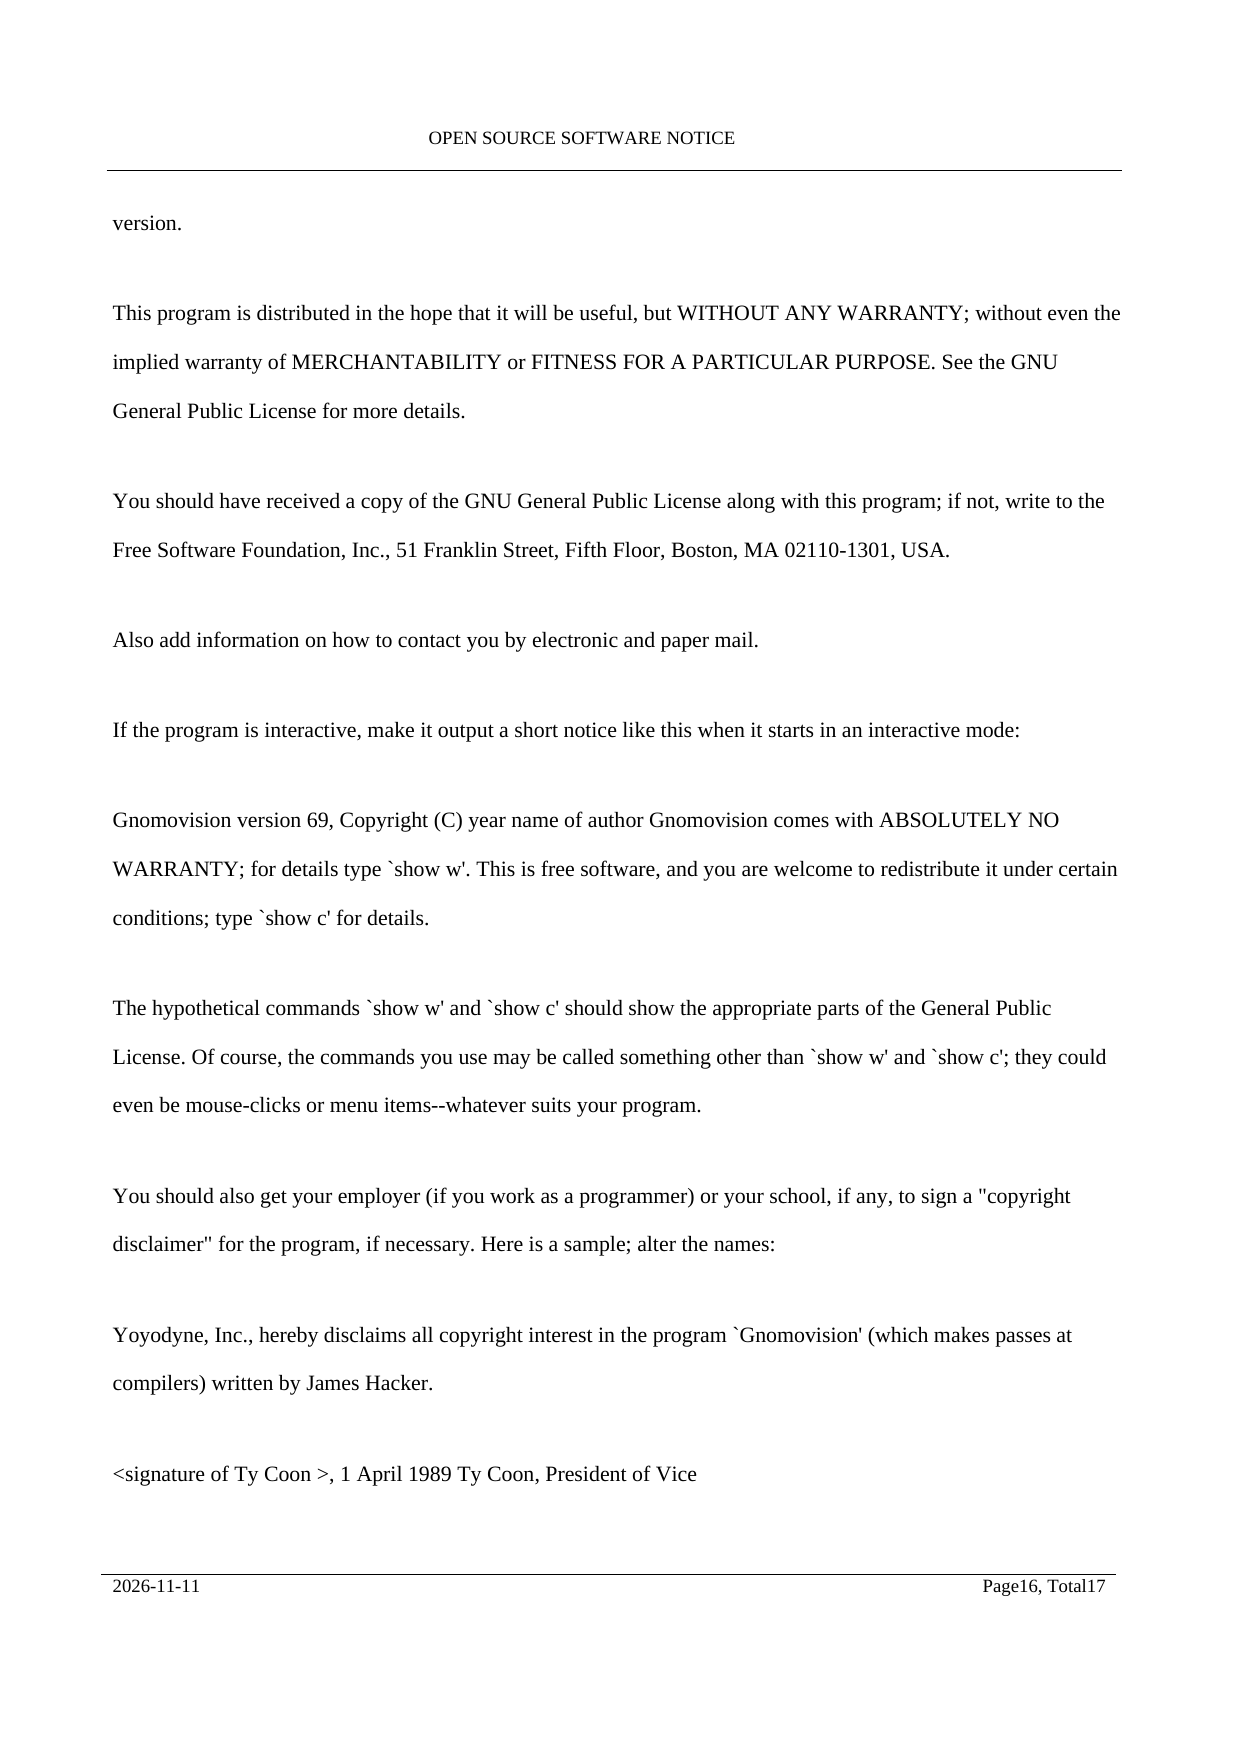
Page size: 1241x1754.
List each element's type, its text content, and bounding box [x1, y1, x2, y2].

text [112, 206, 1128, 239]
text Gnomovision version 69, Copyright (C) year name of author Gnomovision comes with ABSOLUTELY NO WARRANTY; for details type `show w'. This is free software, and you are welcome to redistribute it under certain conditions; type `show c' for details. [112, 804, 1128, 934]
text If the program is interactive, make it output a short notice like this when it starts in an interactive mode: [112, 713, 1128, 746]
text Also add information on how to contact you by electronic and paper mail. [112, 623, 1128, 656]
text You should also get your employer (if you work as a programmer) or your school, if any, to sign a "copyright disclaimer" for the program, if necessary. Here is a sample; alter the names: [112, 1179, 1128, 1260]
text Yoyodyne, Inc., hereby disclaims all copyright interest in the program `Gnomovision' (which makes passes at compilers) written by James Hacker. [112, 1318, 1128, 1399]
text <signature of Ty Coon >, 1 April 1989 Ty Coon, President of Vice [112, 1457, 1128, 1489]
text This program is distributed in the hope that it will be useful, but WITHOUT ANY WARRANTY; without even the implied warranty of MERCHANTABILITY or FITNESS FOR A PARTICULAR PURPOSE. See the GNU General Public License for more details. [112, 297, 1128, 427]
text The hypothetical commands `show w' and `show c' should show the appropriate parts of the General Public License. Of course, the commands you use may be called something other than `show w' and `show c'; they could even be mouse-clicks or menu items--whatever suits your program. [112, 991, 1128, 1121]
text You should have received a copy of the GNU General Public License along with this program; if not, write to the Free Software Foundation, Inc., 51 Franklin Street, Fifth Floor, Boston, MA 02110-1301, USA. [112, 484, 1128, 566]
